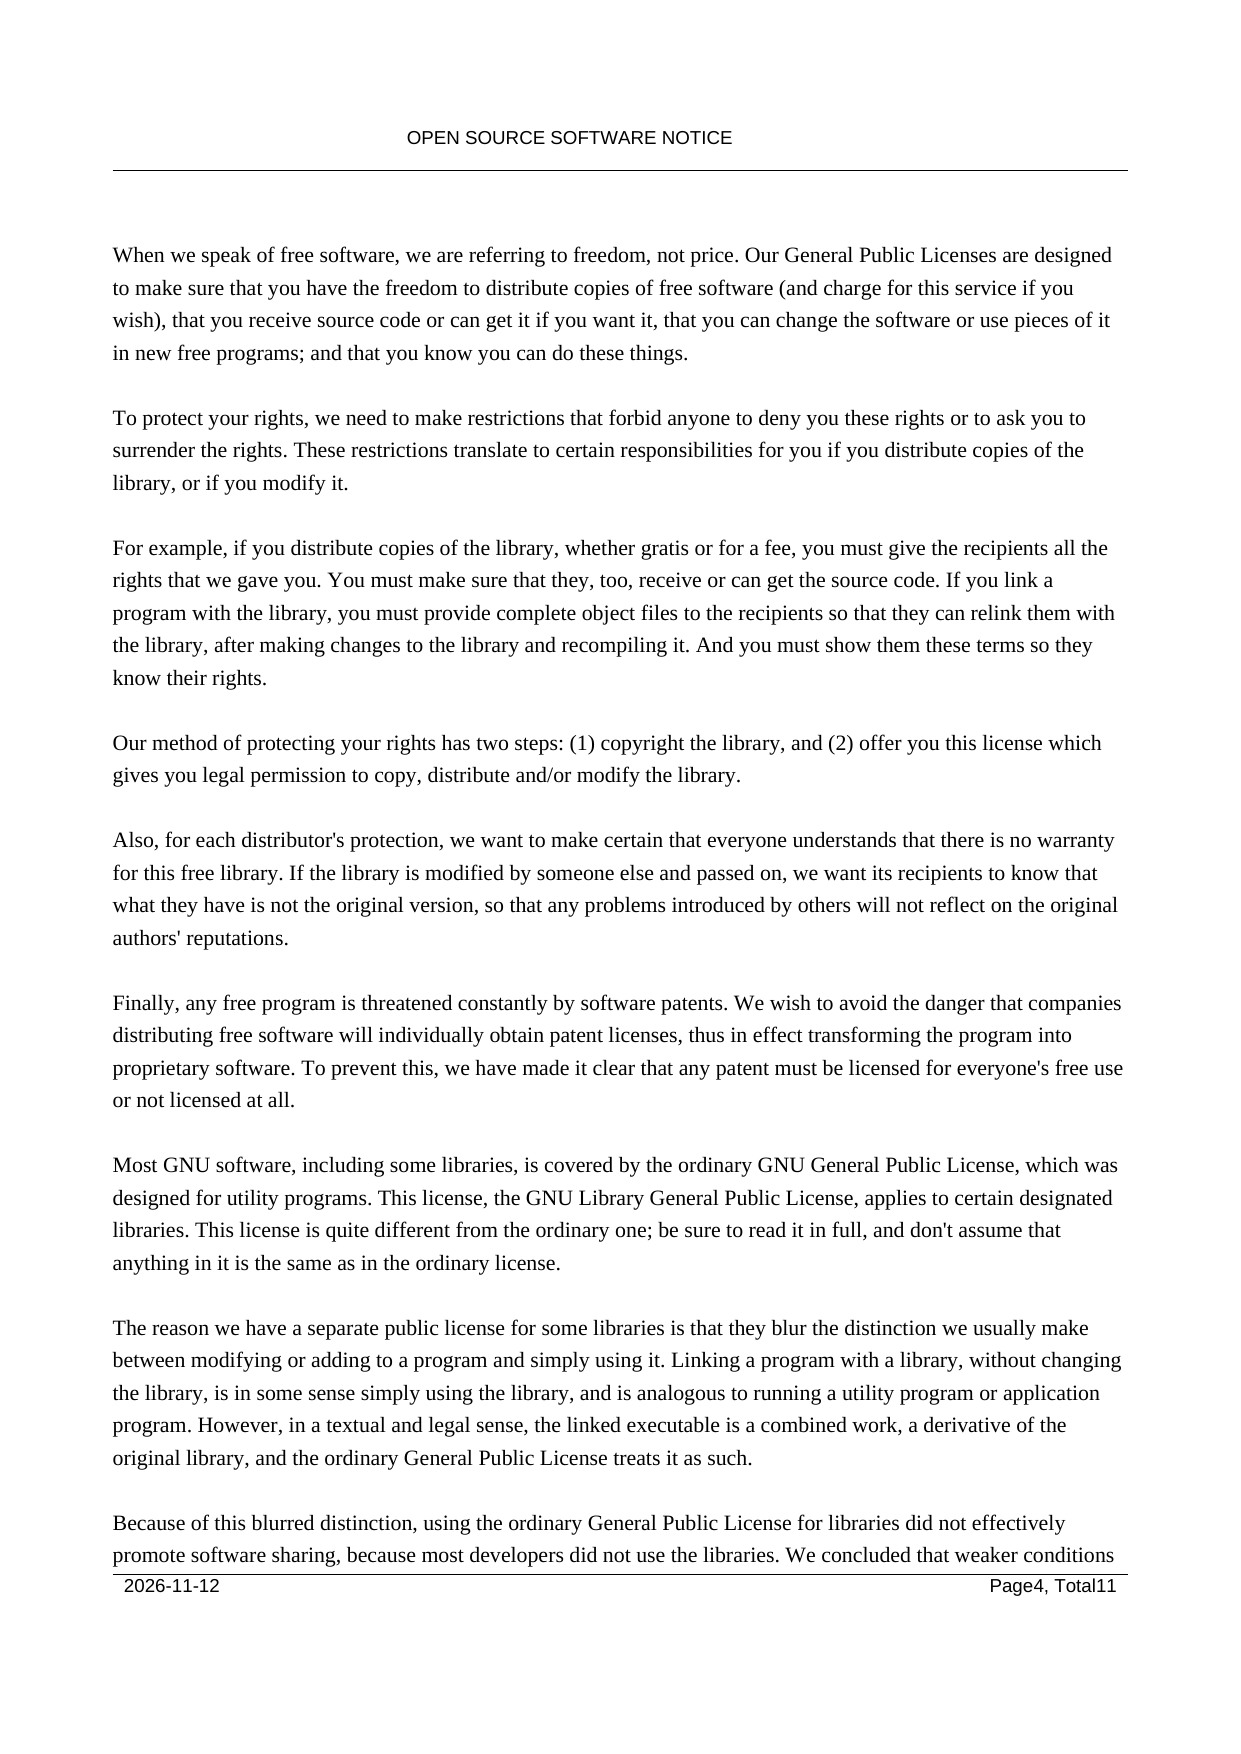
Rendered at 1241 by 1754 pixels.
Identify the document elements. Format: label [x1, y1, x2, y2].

text [112, 206, 1128, 1571]
